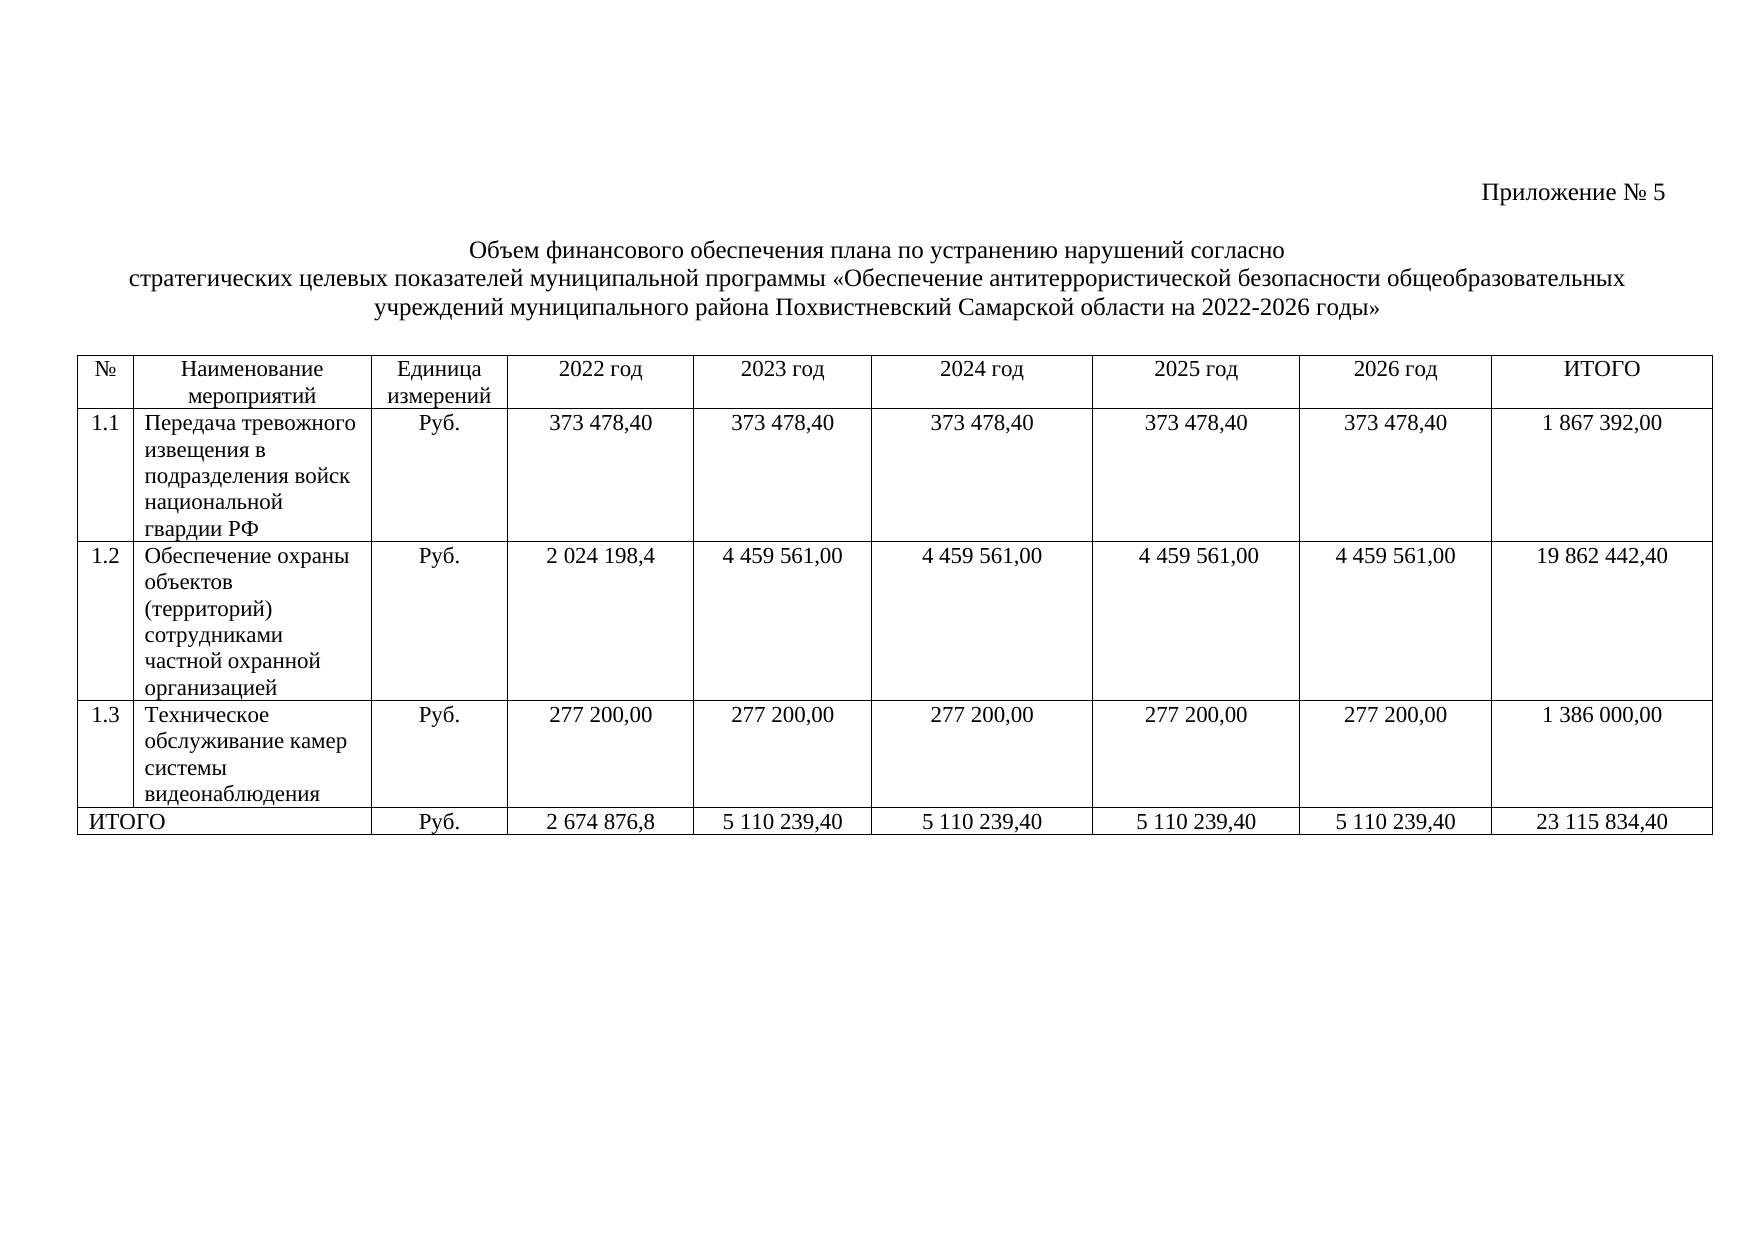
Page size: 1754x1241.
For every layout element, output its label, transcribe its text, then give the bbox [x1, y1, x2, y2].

table_header Наименование мероприятий [134, 356, 371, 408]
table_cell Руб. [372, 808, 507, 834]
table_cell 19 862 442,40 [1492, 542, 1712, 700]
table_cell 1.1 [78, 409, 133, 541]
text Приложение № 5 [89, 177, 1665, 206]
table_cell 5 110 239,40 [872, 808, 1092, 834]
table_cell Техническое обслуживание камер системы видеонаблюдения [134, 701, 371, 807]
table_cell 4 459 561,00 [1300, 542, 1491, 700]
table_cell 373 478,40 [872, 409, 1092, 541]
table_cell Руб. [372, 409, 507, 541]
text стратегических целевых показателей муниципальной программы «Обеспечение антитеррористической безопасности общеобразовательных учреждений муниципального района Похвистневский Самарской области на 2022-2026 годы» [89, 263, 1665, 321]
table_header 2022 год [508, 356, 693, 408]
text Объем финансового обеспечения плана по устранению нарушений согласно [89, 235, 1665, 263]
table_header 2024 год [872, 356, 1092, 408]
table_header 2023 год [694, 356, 871, 408]
table_cell 277 200,00 [694, 701, 871, 807]
table_cell 5 110 239,40 [694, 808, 871, 834]
table_cell 1 867 392,00 [1492, 409, 1712, 541]
table_cell Передача тревожного извещения в подразделения войск национальной гвардии РФ [134, 409, 371, 541]
table_cell 5 110 239,40 [1093, 808, 1299, 834]
table_cell 1 386 000,00 [1492, 701, 1712, 807]
table_cell ИТОГО [78, 808, 371, 834]
table_cell 277 200,00 [508, 701, 693, 807]
table_cell Руб. [372, 701, 507, 807]
table_cell 4 459 561,00 [1093, 542, 1299, 700]
table_cell 2 674 876,8 [508, 808, 693, 834]
table_cell 277 200,00 [872, 701, 1092, 807]
table_cell 4 459 561,00 [694, 542, 871, 700]
table_cell 277 200,00 [1093, 701, 1299, 807]
table_cell 4 459 561,00 [872, 542, 1092, 700]
table_header 2025 год [1093, 356, 1299, 408]
table_cell 373 478,40 [694, 409, 871, 541]
table_cell 277 200,00 [1300, 701, 1491, 807]
table_cell 23 115 834,40 [1492, 808, 1712, 834]
table_cell 373 478,40 [508, 409, 693, 541]
table_cell 2 024 198,4 [508, 542, 693, 700]
table_header Единица измерений [372, 356, 507, 408]
table_cell 373 478,40 [1300, 409, 1491, 541]
table_cell 373 478,40 [1093, 409, 1299, 541]
table_header ИТОГО [1492, 356, 1712, 408]
table_header № [78, 356, 133, 408]
table_header 2026 год [1300, 356, 1491, 408]
table_cell 1.2 [78, 542, 133, 700]
table_cell 5 110 239,40 [1300, 808, 1491, 834]
table_cell 1.3 [78, 701, 133, 807]
table_cell Руб. [372, 542, 507, 700]
table_cell Обеспечение охраны объектов (территорий) сотрудниками частной охранной организацией [134, 542, 371, 700]
